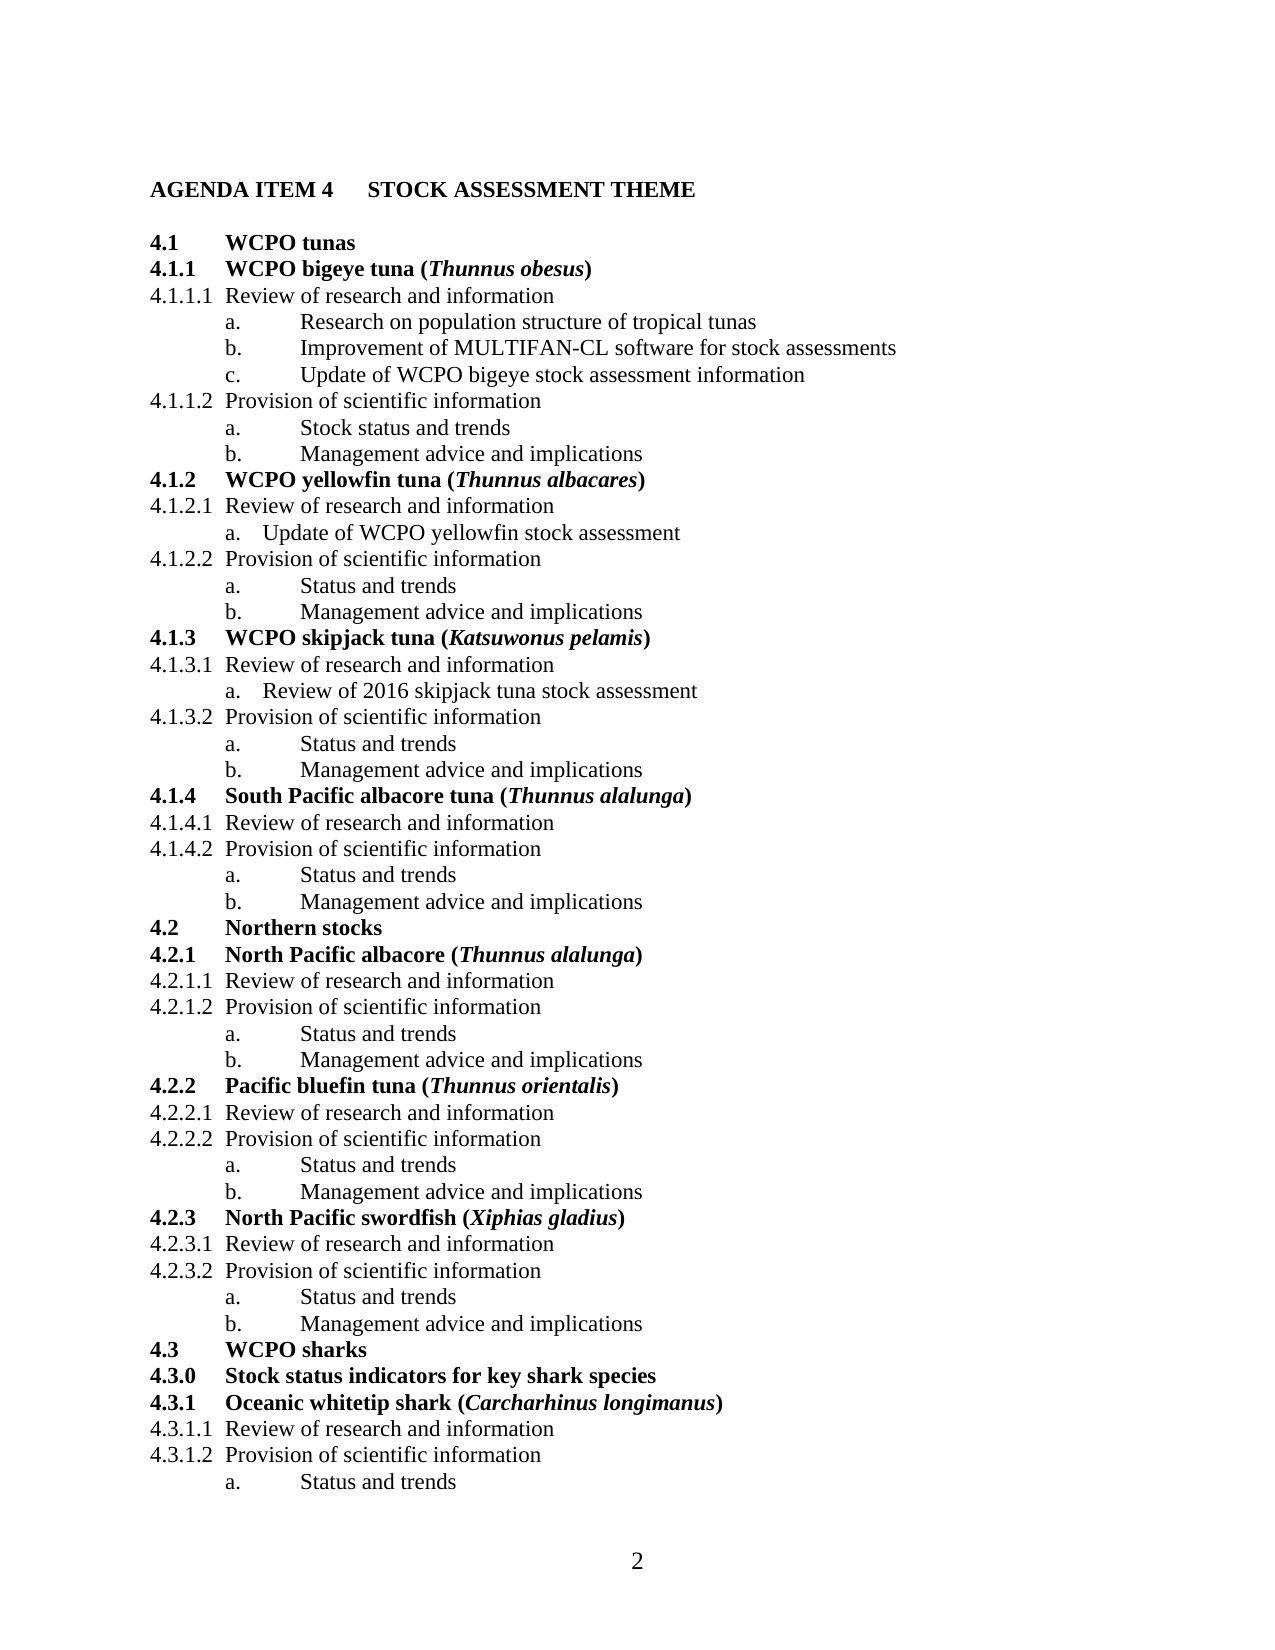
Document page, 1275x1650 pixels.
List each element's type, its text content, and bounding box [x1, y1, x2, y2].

list Provision of scientific information [150, 993, 1125, 1020]
list Review of 2016 skipjack tuna stock assessment [225, 677, 1125, 703]
list Research on population structure of tropical tunas [225, 308, 1125, 334]
list Management advice and implications [225, 1309, 1125, 1336]
list North Pacific swordfish (Xiphias gladius) [150, 1204, 1125, 1231]
list Management advice and implications [225, 598, 1125, 624]
list Status and trends [225, 1020, 1125, 1046]
list Management advice and implications [225, 1046, 1125, 1072]
list Provision of scientific information [150, 1441, 1125, 1468]
list Provision of scientific information [150, 835, 1125, 862]
list Status and trends [225, 1468, 1125, 1494]
list STOCK ASSESSMENT THEME [150, 176, 1125, 203]
list WCPO sharks [150, 1336, 1125, 1362]
list Status and trends [225, 572, 1125, 598]
list Review of research and information [150, 967, 1125, 993]
list Update of WCPO yellowfin stock assessment [225, 519, 1125, 545]
list Review of research and information [150, 1415, 1125, 1441]
list North Pacific albacore (Thunnus alalunga) [150, 941, 1125, 967]
list Status and trends [225, 730, 1125, 756]
list Review of research and information [150, 809, 1125, 835]
list Management advice and implications [225, 756, 1125, 782]
list Provision of scientific information [150, 1125, 1125, 1151]
list Stock status indicators for key shark species [150, 1362, 1125, 1389]
list Provision of scientific information [150, 703, 1125, 730]
list Review of research and information [150, 282, 1125, 308]
list Provision of scientific information [150, 387, 1125, 413]
list Stock status and trends [225, 413, 1125, 440]
list WCPO bigeye tuna (Thunnus obesus) [150, 255, 1125, 282]
list Northern stocks [150, 914, 1125, 941]
list WCPO yellowfin tuna (Thunnus albacares) [150, 466, 1125, 493]
list WCPO tunas [150, 229, 1125, 255]
list Update of WCPO bigeye stock assessment information [225, 361, 1125, 387]
list Status and trends [225, 1283, 1125, 1309]
list Management advice and implications [225, 440, 1125, 466]
list Review of research and information [150, 493, 1125, 519]
list Provision of scientific information [150, 1257, 1125, 1283]
list WCPO skipjack tuna (Katsuwonus pelamis) [150, 624, 1125, 651]
list Improvement of MULTIFAN-CL software for stock assessments [225, 334, 1125, 361]
list Management advice and implications [225, 1178, 1125, 1204]
list South Pacific albacore tuna (Thunnus alalunga) [150, 782, 1125, 809]
list Pacific bluefin tuna (Thunnus orientalis) [150, 1072, 1125, 1099]
list Status and trends [225, 1151, 1125, 1178]
list Management advice and implications [225, 888, 1125, 914]
list Review of research and information [150, 1231, 1125, 1257]
list Provision of scientific information [150, 545, 1125, 572]
list Status and trends [225, 862, 1125, 888]
list Oceanic whitetip shark (Carcharhinus longimanus) [150, 1389, 1125, 1415]
list Review of research and information [150, 651, 1125, 677]
list Review of research and information [150, 1099, 1125, 1125]
